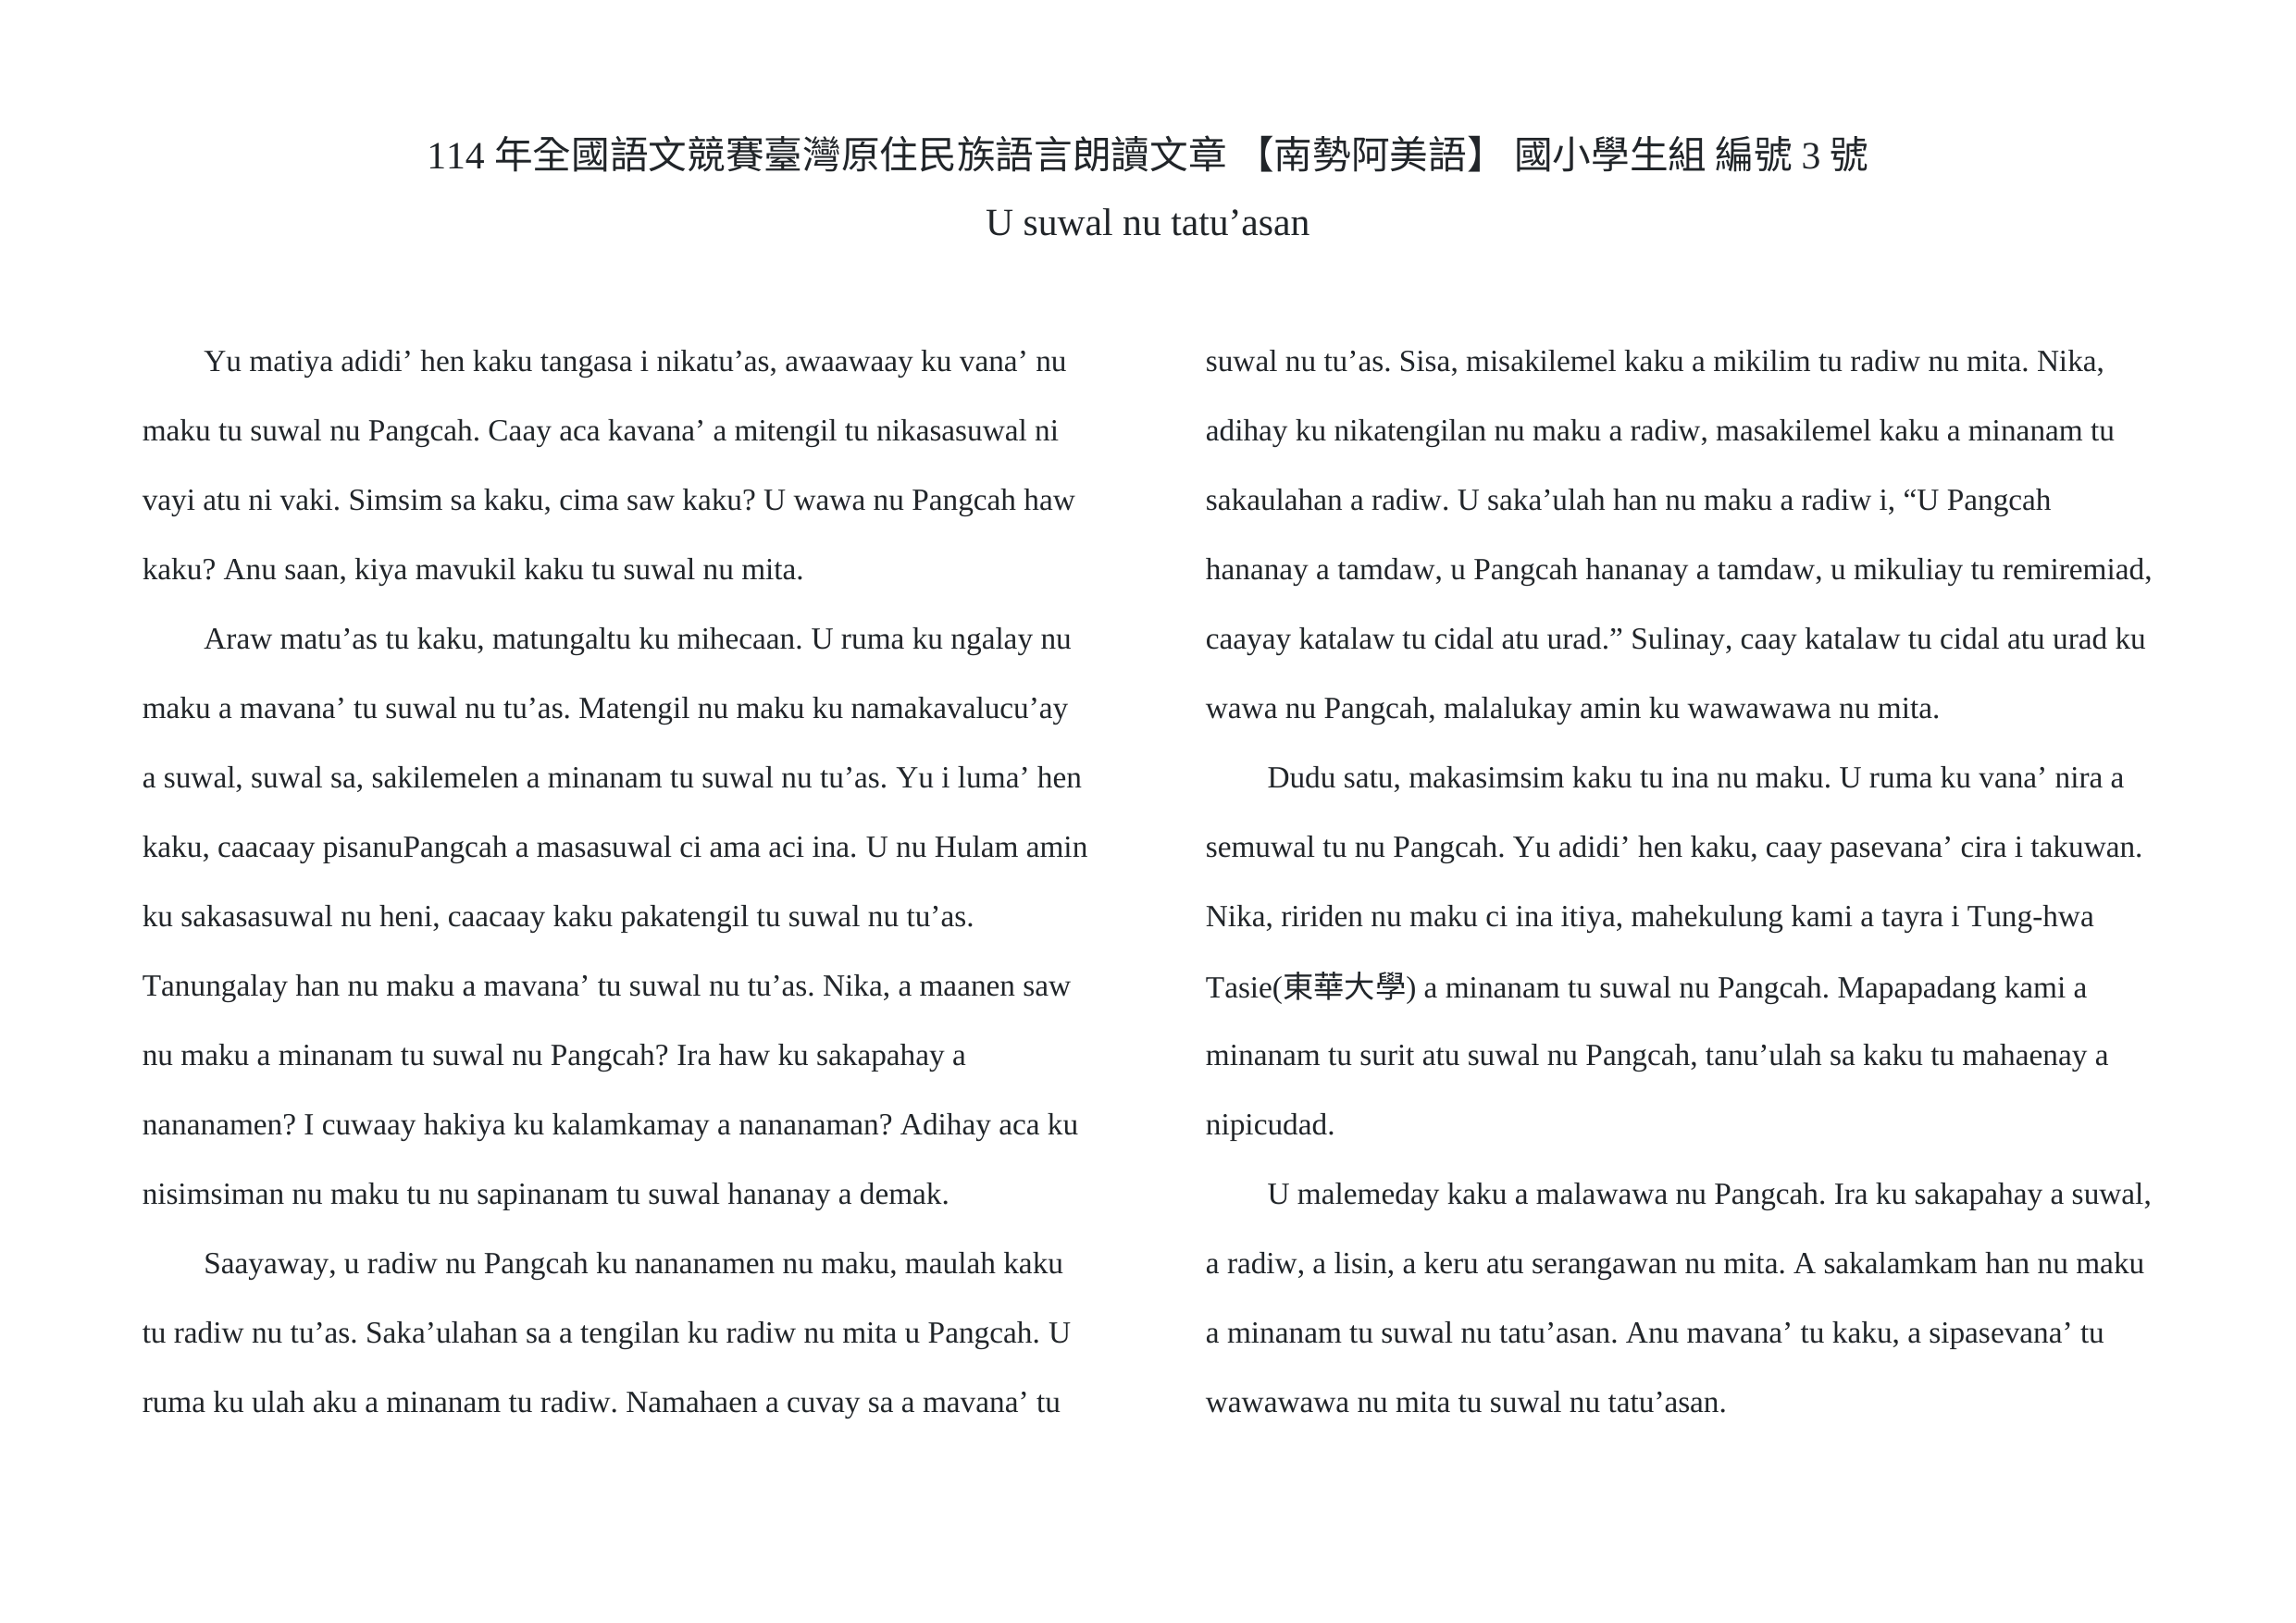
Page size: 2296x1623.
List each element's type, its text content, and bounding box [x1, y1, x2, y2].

text Dudu satu, makasimsim kaku tu ina nu maku. U ruma ku vana’ nira a semuwal tu nu Pangcah. Yu adidi’ hen kaku, caay pasevana’ cira i takuwan. Nika, ririden nu maku ci ina itiya, mahekulung kami a tayra i Tung-hwa Tasie(東華大學) a minanam tu suwal nu Pangcah. Mapapadang kami a minanam tu surit atu suwal nu Pangcah, tanu’ulah sa kaku tu mahaenay a nipicudad. [1206, 742, 2153, 1158]
text U suwal nu tatu’asan [142, 187, 2153, 256]
text U malemeday kaku a malawawa nu Pangcah. Ira ku sakapahay a suwal, a radiw, a lisin, a keru atu serangawan nu mita. A sakalamkam han nu maku a minanam tu suwal nu tatu’asan. Anu mavana’ tu kaku, a sipasevana’ tu wawawawa nu mita tu suwal nu tatu’asan. [1206, 1158, 2153, 1436]
text Saayaway, u radiw nu Pangcah ku nananamen nu maku, maulah kaku tu radiw nu tu’as. Saka’ulahan sa a tengilan ku radiw nu mita u Pangcah. U ruma ku ulah aku a minanam tu radiw. Namahaen a cuvay sa a mavana’ tu suwal nu tu’as. Sisa, misakilemel kaku a mikilim tu radiw nu mita. Nika, adihay ku nikatengilan nu maku a radiw, masakilemel kaku a minanam tu sakaulahan a radiw. U saka’ulah han nu maku a radiw i, “U Pangcah hananay a tamdaw, u Pangcah hananay a tamdaw, u mikuliay tu remiremiad, caayay katalaw tu cidal atu urad.” Sulinay, caay katalaw tu cidal atu urad ku wawa nu Pangcah, malalukay amin ku wawawawa nu mita. [142, 1228, 1090, 1436]
text Araw matu’as tu kaku, matungaltu ku mihecaan. U ruma ku ngalay nu maku a mavana’ tu suwal nu tu’as. Matengil nu maku ku namakavalucu’ay a suwal, suwal sa, sakilemelen a minanam tu suwal nu tu’as. Yu i luma’ hen kaku, caacaay pisanuPangcah a masasuwal ci ama aci ina. U nu Hulam amin ku sakasasuwal nu heni, caacaay kaku pakatengil tu suwal nu tu’as. Tanungalay han nu maku a mavana’ tu suwal nu tu’as. Nika, a maanen saw nu maku a minanam tu suwal nu Pangcah? Ira haw ku sakapahay a nananamen? I cuwaay hakiya ku kalamkamay a nananaman? Adihay aca ku nisimsiman nu maku tu nu sapinanam tu suwal hananay a demak. [142, 603, 1090, 1228]
text Saayaway, u radiw nu Pangcah ku nananamen nu maku, maulah kaku tu radiw nu tu’as. Saka’ulahan sa a tengilan ku radiw nu mita u Pangcah. U ruma ku ulah aku a minanam tu radiw. Namahaen a cuvay sa a mavana’ tu suwal nu tu’as. Sisa, misakilemel kaku a mikilim tu radiw nu mita. Nika, adihay ku nikatengilan nu maku a radiw, masakilemel kaku a minanam tu sakaulahan a radiw. U saka’ulah han nu maku a radiw i, “U Pangcah hananay a tamdaw, u Pangcah hananay a tamdaw, u mikuliay tu remiremiad, caayay katalaw tu cidal atu urad.” Sulinay, caay katalaw tu cidal atu urad ku wawa nu Pangcah, malalukay amin ku wawawawa nu mita. [1206, 326, 2153, 742]
text 114 年全國語文競賽臺灣原住民族語言朗讀文章 【南勢阿美語】 國小學生組 編號 3 號 [142, 118, 2153, 187]
text Yu matiya adidi’ hen kaku tangasa i nikatu’as, awaawaay ku vana’ nu maku tu suwal nu Pangcah. Caay aca kavana’ a mitengil tu nikasasuwal ni vayi atu ni vaki. Simsim sa kaku, cima saw kaku? U wawa nu Pangcah haw kaku? Anu saan, kiya mavukil kaku tu suwal nu mita. [142, 326, 1090, 603]
